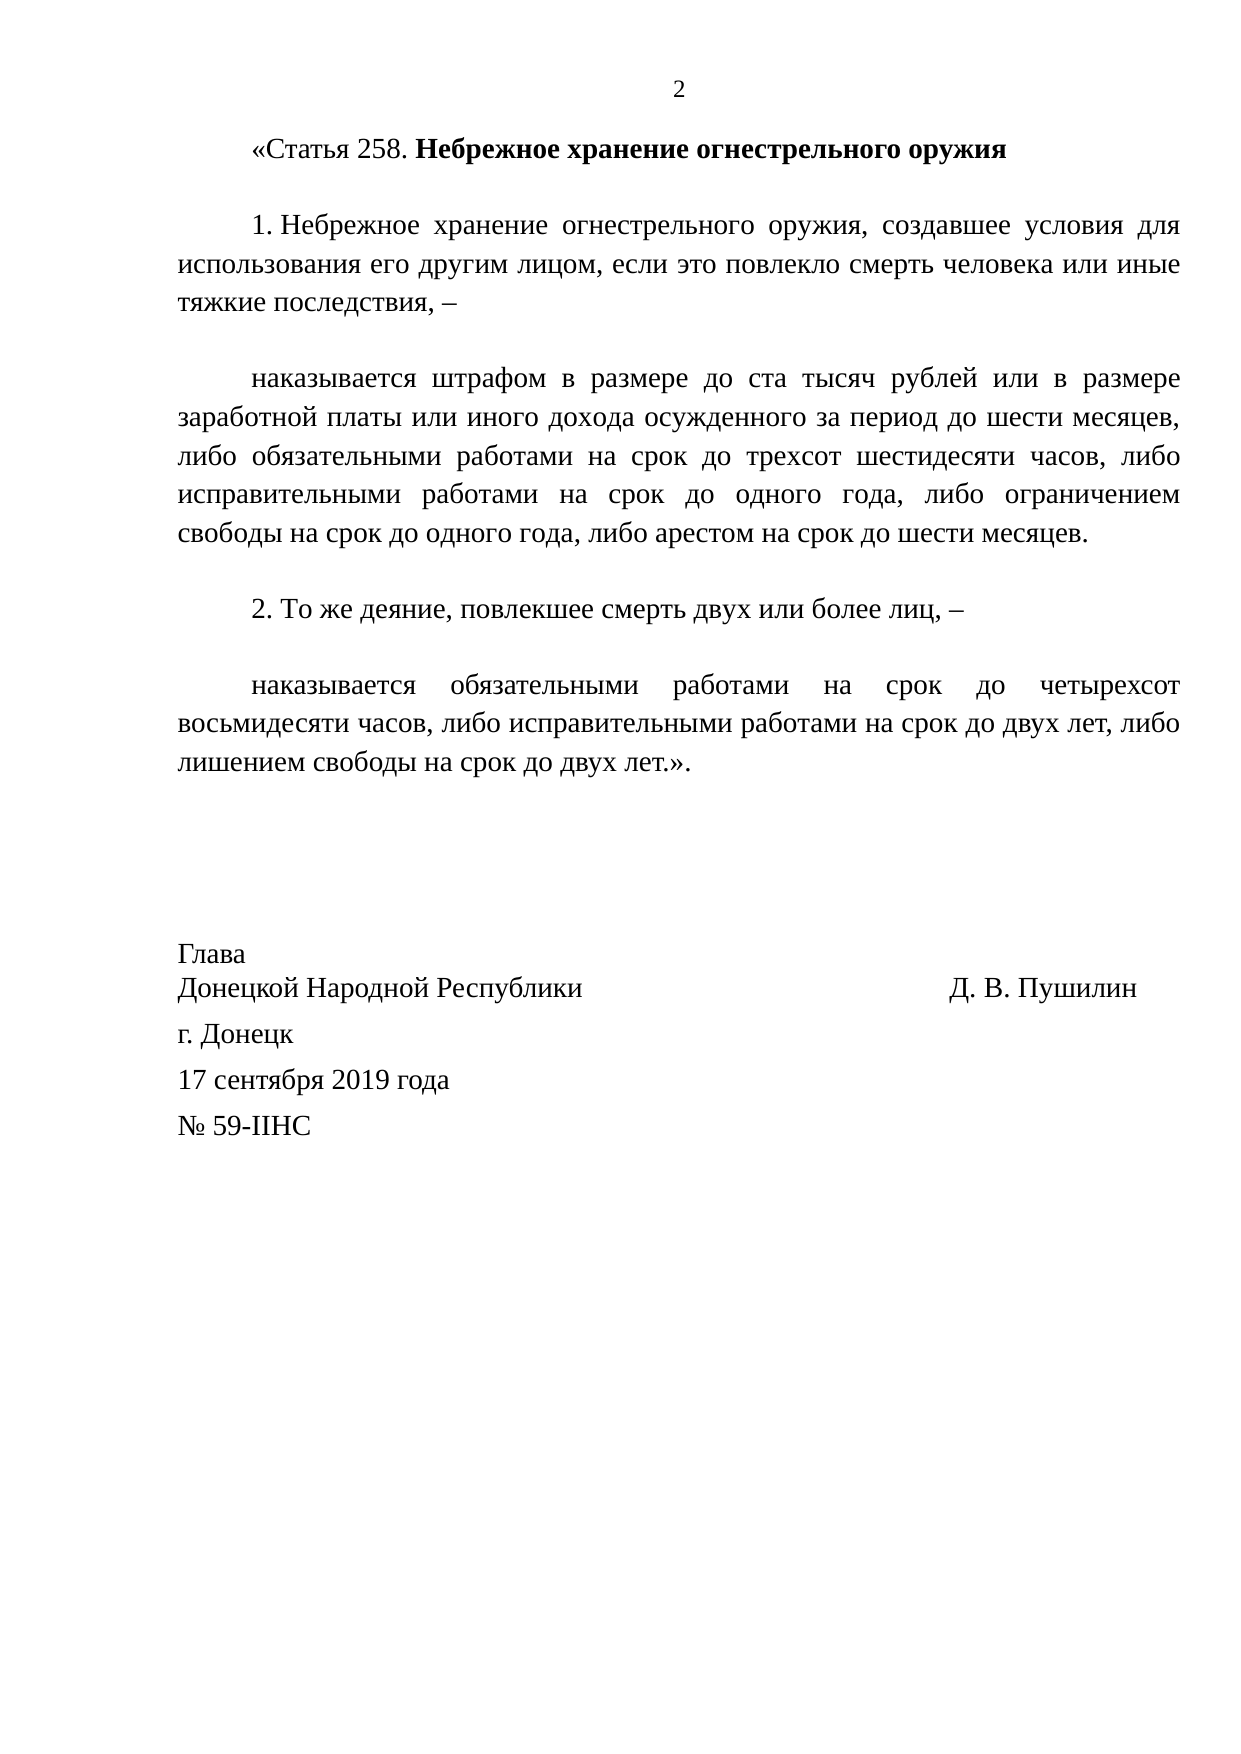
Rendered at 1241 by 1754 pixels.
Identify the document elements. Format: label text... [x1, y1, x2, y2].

text наказывается обязательными работами на срок до четырехсот восьмидесяти часов, либо исправительными работами на срок до двух лет, либо лишением свободы на срок до двух лет.». [177, 667, 1181, 777]
text «Статья 258. Небрежное хранение огнестрельного оружия [177, 131, 1181, 165]
text Донецкой Народной Республики Д. В. Пушилин [177, 970, 1211, 1004]
text наказывается штрафом в размере до ста тысяч рублей или в размере заработной платы или иного дохода осужденного за период до шести месяцев, либо обязательными работами на срок до трехсот шестидесяти часов, либо исправительными работами на срок до одного года, либо ограничением свободы на срок до одного года, либо арестом на срок до шести месяцев. [177, 361, 1181, 548]
text 2. То же деяние, повлекшее смерть двух или более лиц, – [177, 591, 1181, 624]
text г. Донецк [177, 1016, 1181, 1050]
text 17 сентября 2019 года [177, 1062, 1181, 1096]
text Глава [177, 937, 1211, 970]
text 1. Небрежное хранение огнестрельного оружия, создавшее условия для использования его другим лицом, если это повлекло смерть человека или иные тяжкие последствия, – [177, 207, 1181, 318]
text № 59-IIНС [177, 1108, 1181, 1142]
